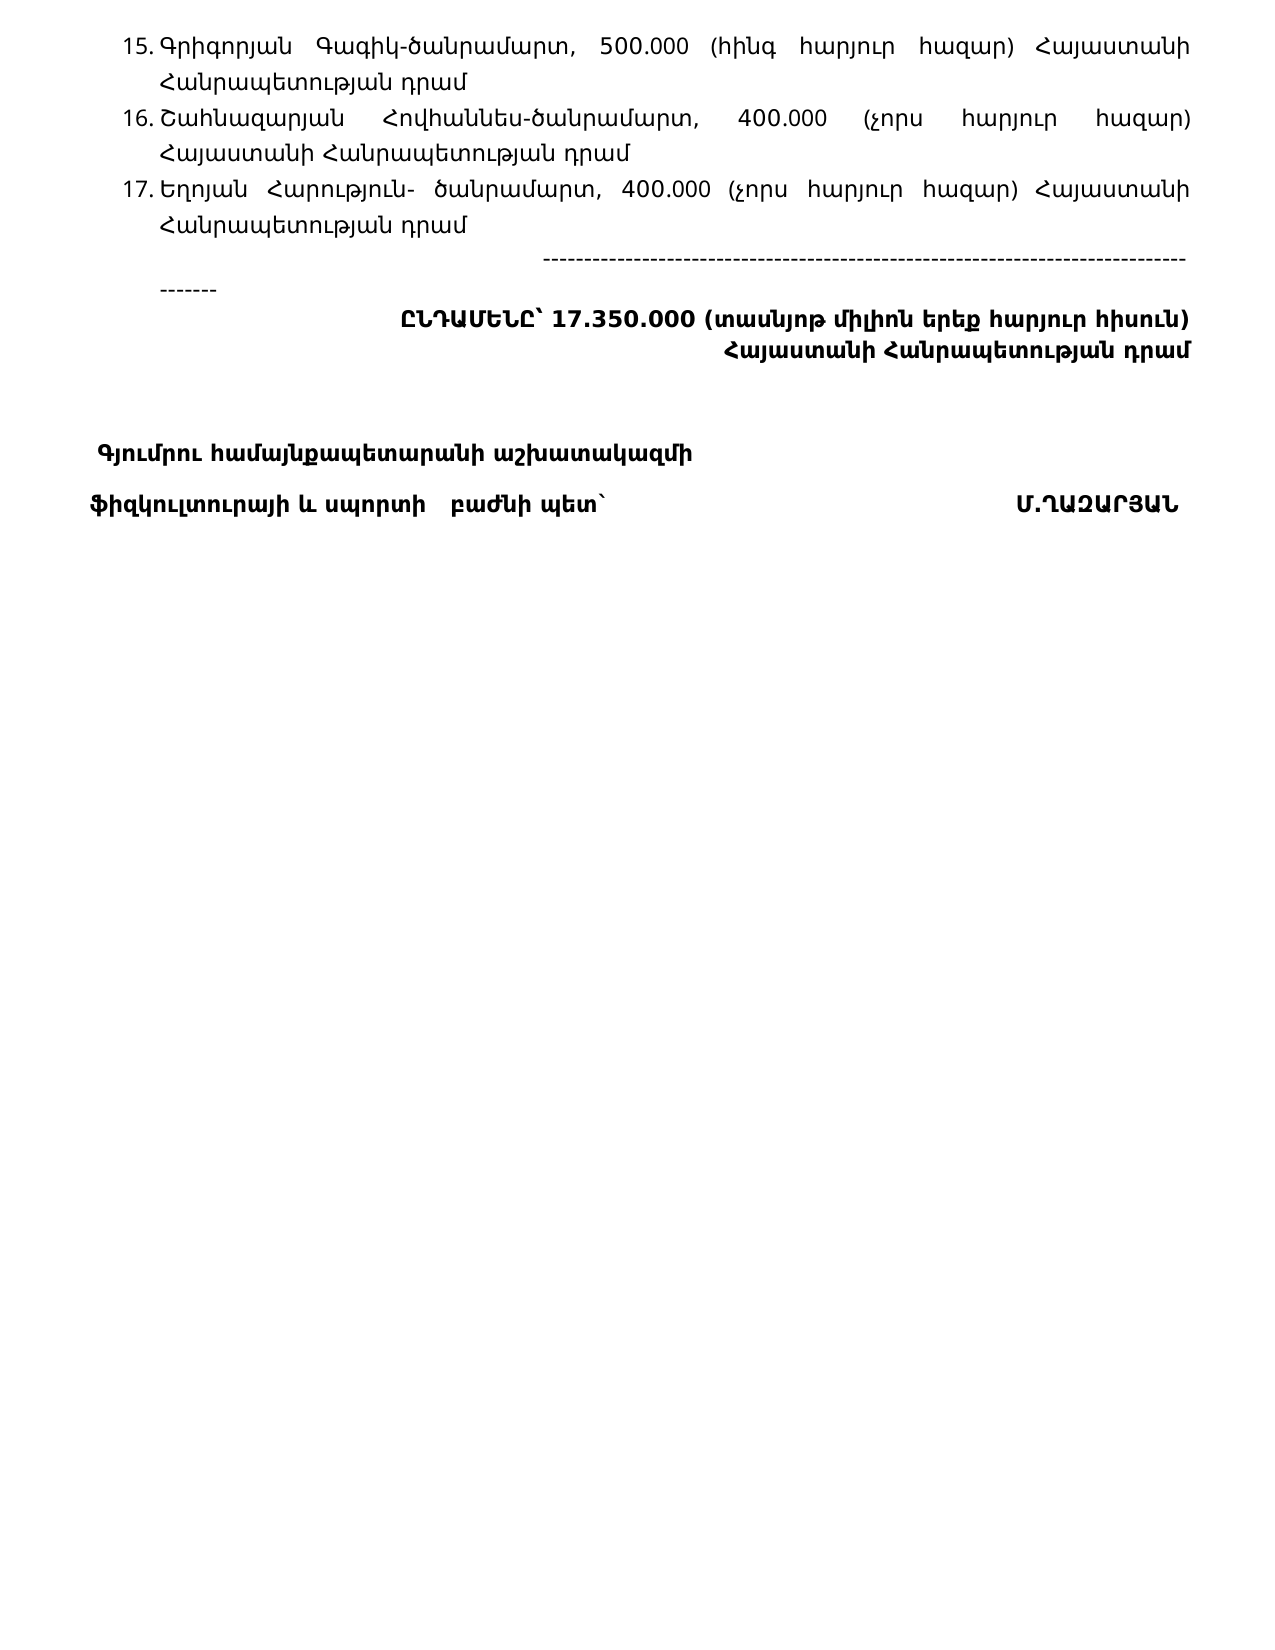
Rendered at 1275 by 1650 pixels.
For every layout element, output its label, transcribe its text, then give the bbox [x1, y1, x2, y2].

list Շահնազարյան Հովհաննես-ծանրամարտ, 400.000 (չորս հարյուր հազար) Հայաստանի Հանրապետության դրամ [122, 101, 1191, 169]
list Գրիգորյան Գագիկ-ծանրամարտ, 500.000 (հինգ հարյուր հազար) Հայաստանի Հանրապետության դրամ [122, 29, 1191, 97]
list Եղոյան Հարություն- ծանրամարտ, 400.000 (չորս հարյուր հազար) Հայաստանի Հանրապետության դրամ [122, 173, 1191, 241]
list ԸՆԴԱՄԵՆԸ՝ 17.350.000 (տասնյոթ միլիոն երեք հարյուր հիսուն) [75, 306, 1191, 333]
list ------------------------------------------------------------------------------------- [159, 245, 1191, 302]
text Գյումրու համայնքապետարանի աշխատակազմի [66, 440, 1191, 467]
text ֆիզկուլտուրայի և սպորտի բաժնի պետ` Մ.ՂԱԶԱՐՅԱՆ [66, 491, 1191, 518]
list Հայաստանի Հանրապետության դրամ [75, 337, 1191, 364]
